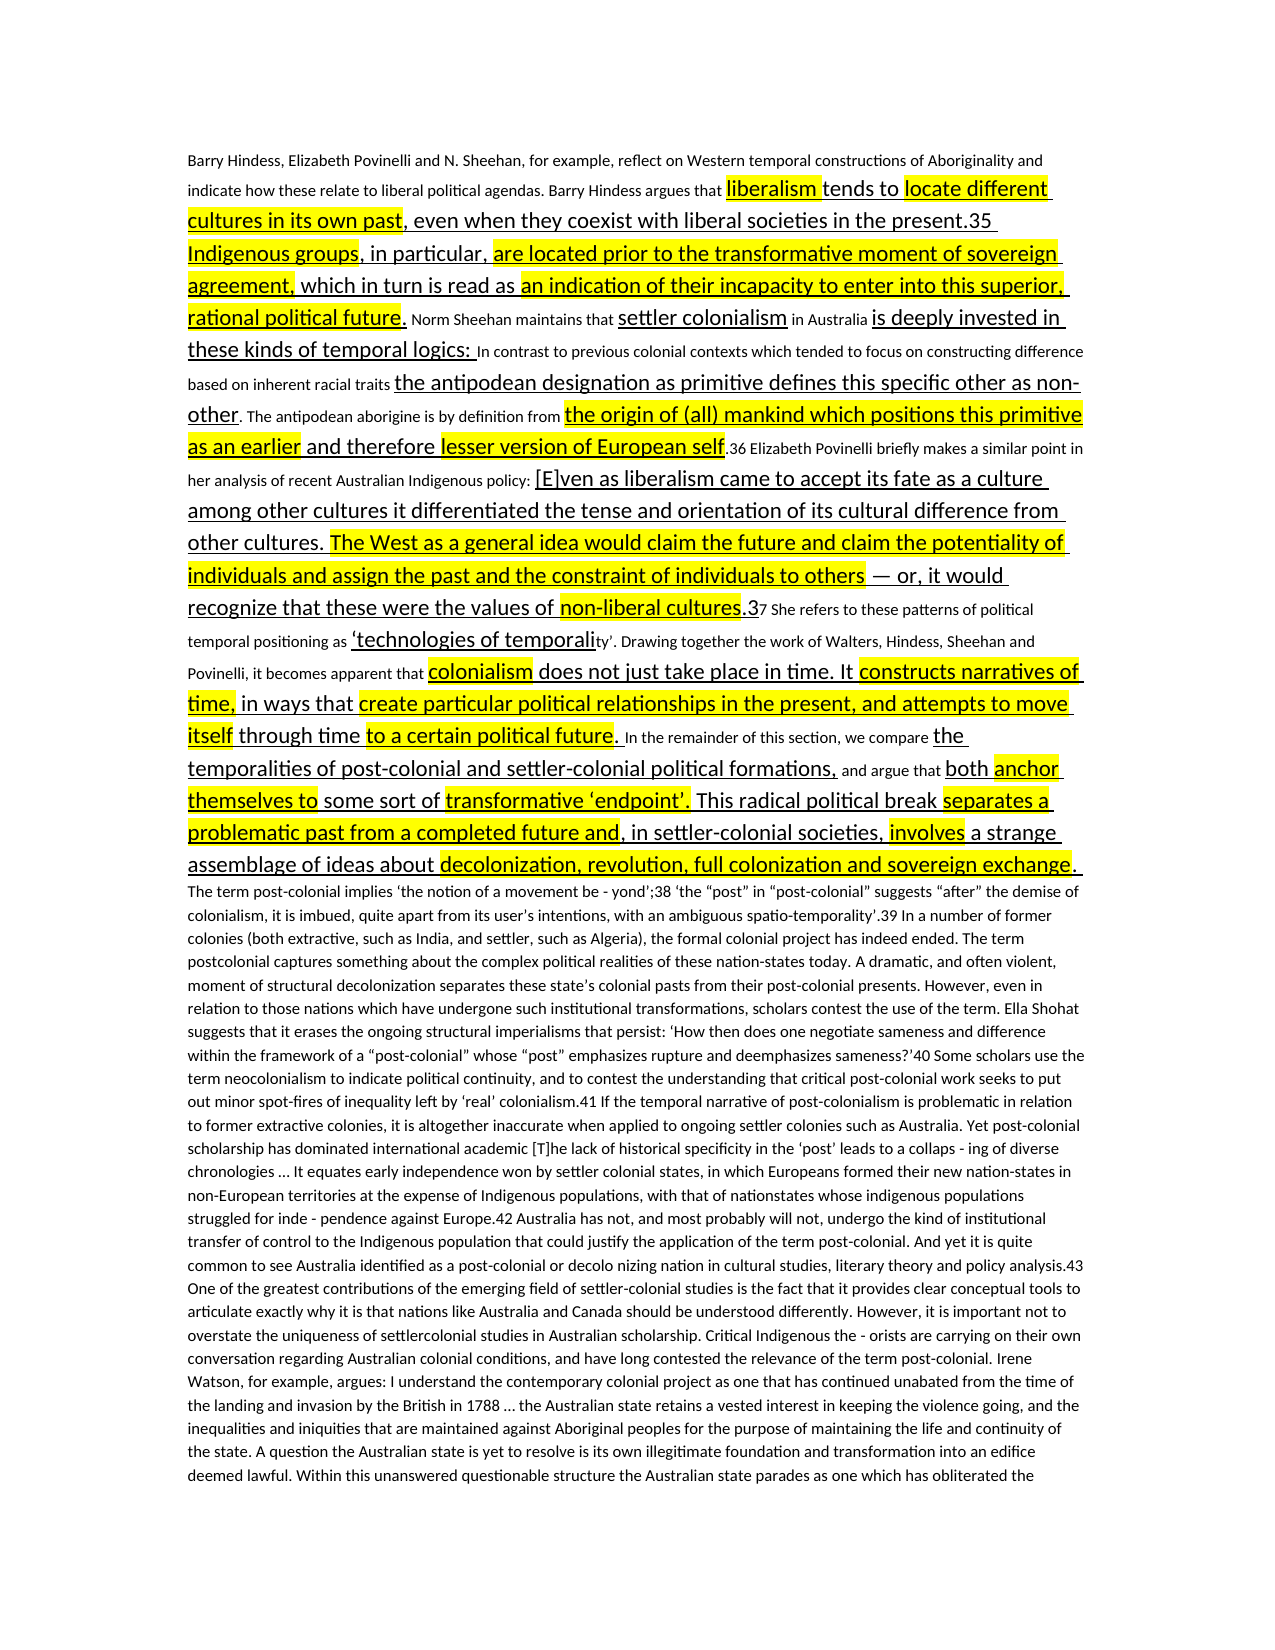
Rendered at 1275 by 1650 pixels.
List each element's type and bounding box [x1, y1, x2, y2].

text [187, 150, 1087, 1485]
